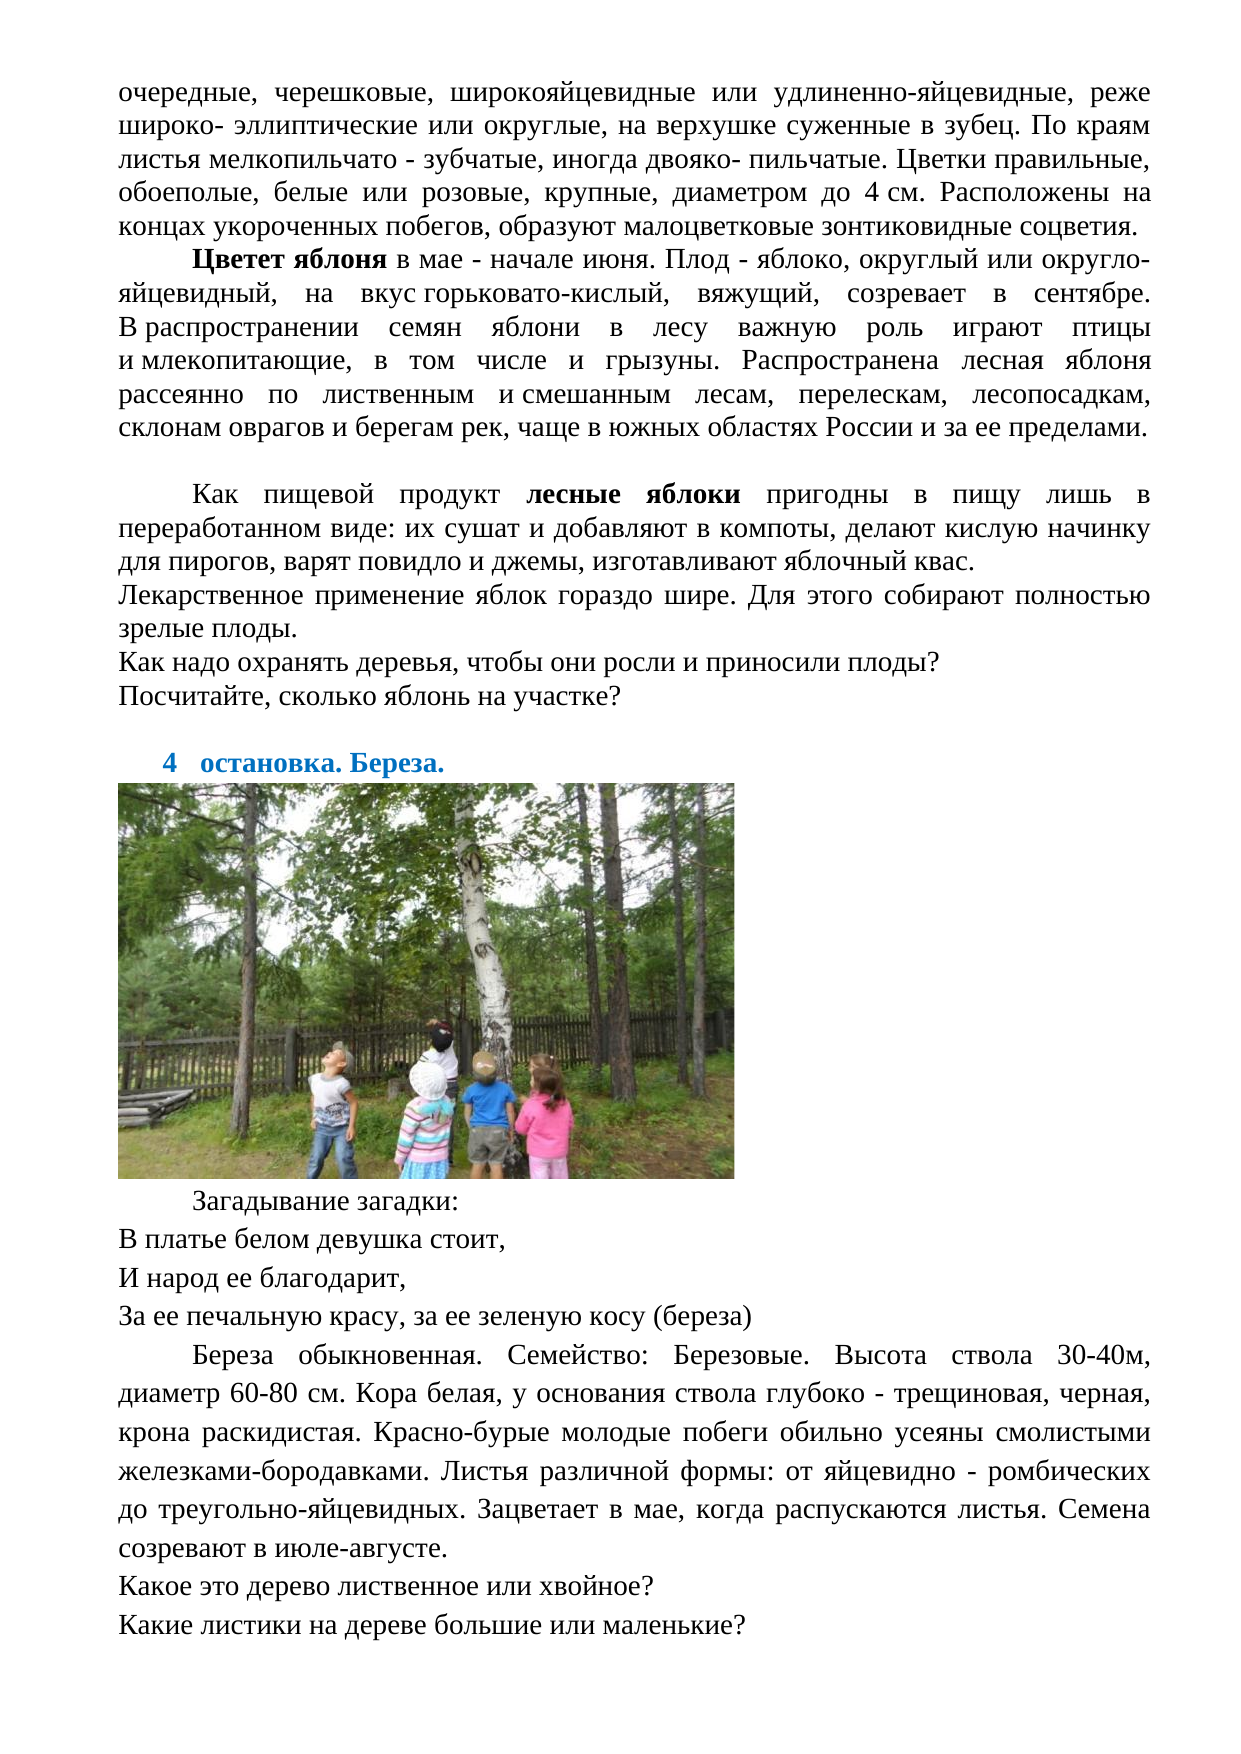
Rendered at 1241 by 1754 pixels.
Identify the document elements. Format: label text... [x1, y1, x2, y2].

list остановка. Береза. [162, 745, 1152, 778]
text Как надо охранять деревья, чтобы они росли и приносили плоды? [118, 644, 1152, 678]
text Цветет яблоня в мае - начале июня. Плод - яблоко, округлый или округло-яйцевидный, на вкус горьковато-кислый, вяжущий, созревает в сентябре. В распространении семян яблони в лесу важную роль играют птицы и млекопитающие, в том числе и грызуны. Распространена лесная яблоня рассеянно по лиственным и смешанным лесам, перелескам, лесопосадкам, склонам оврагов и берегам рек, чаще в южных областях России и за ее пределами. [118, 242, 1152, 443]
list В платье белом девушка стоит, [118, 1221, 1152, 1255]
text Лекарственное применение яблок гораздо шире. Для этого собирают полностью зрелые плоды. [118, 577, 1152, 644]
picture [118, 783, 735, 1179]
list Загадывание загадки: [118, 1183, 1152, 1216]
list Береза обыкновенная. Семейство: Березовые. Высота ствола 30-40м, диаметр 60-80 см. Кора белая, у основания ствола глубоко - трещиновая, черная, крона раскидистая. Красно-бурые молодые побеги обильно усеяны смолистыми железками-бородавками. Листья различной формы: от яйцевидно - ромбических до треугольно-яйцевидных. Зацветает в мае, когда распускаются листья. Семена созревают в июле-августе. [118, 1337, 1152, 1563]
list Какое это дерево лиственное или хвойное? [118, 1568, 1152, 1602]
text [118, 74, 1152, 242]
text Как пищевой продукт лесные яблоки пригодны в пищу лишь в переработанном виде: их сушат и добавляют в компоты, делают кислую начинку для пирогов, варят повидло и джемы, изготавливают яблочный квас. [118, 476, 1152, 577]
list Какие листики на дереве большие или маленькие? [118, 1607, 1152, 1640]
list И народ ее благодарит, За ее печальную красу, за ее зеленую косу (береза) [118, 1260, 1152, 1332]
text Посчитайте, сколько яблонь на участке? [118, 678, 1152, 711]
